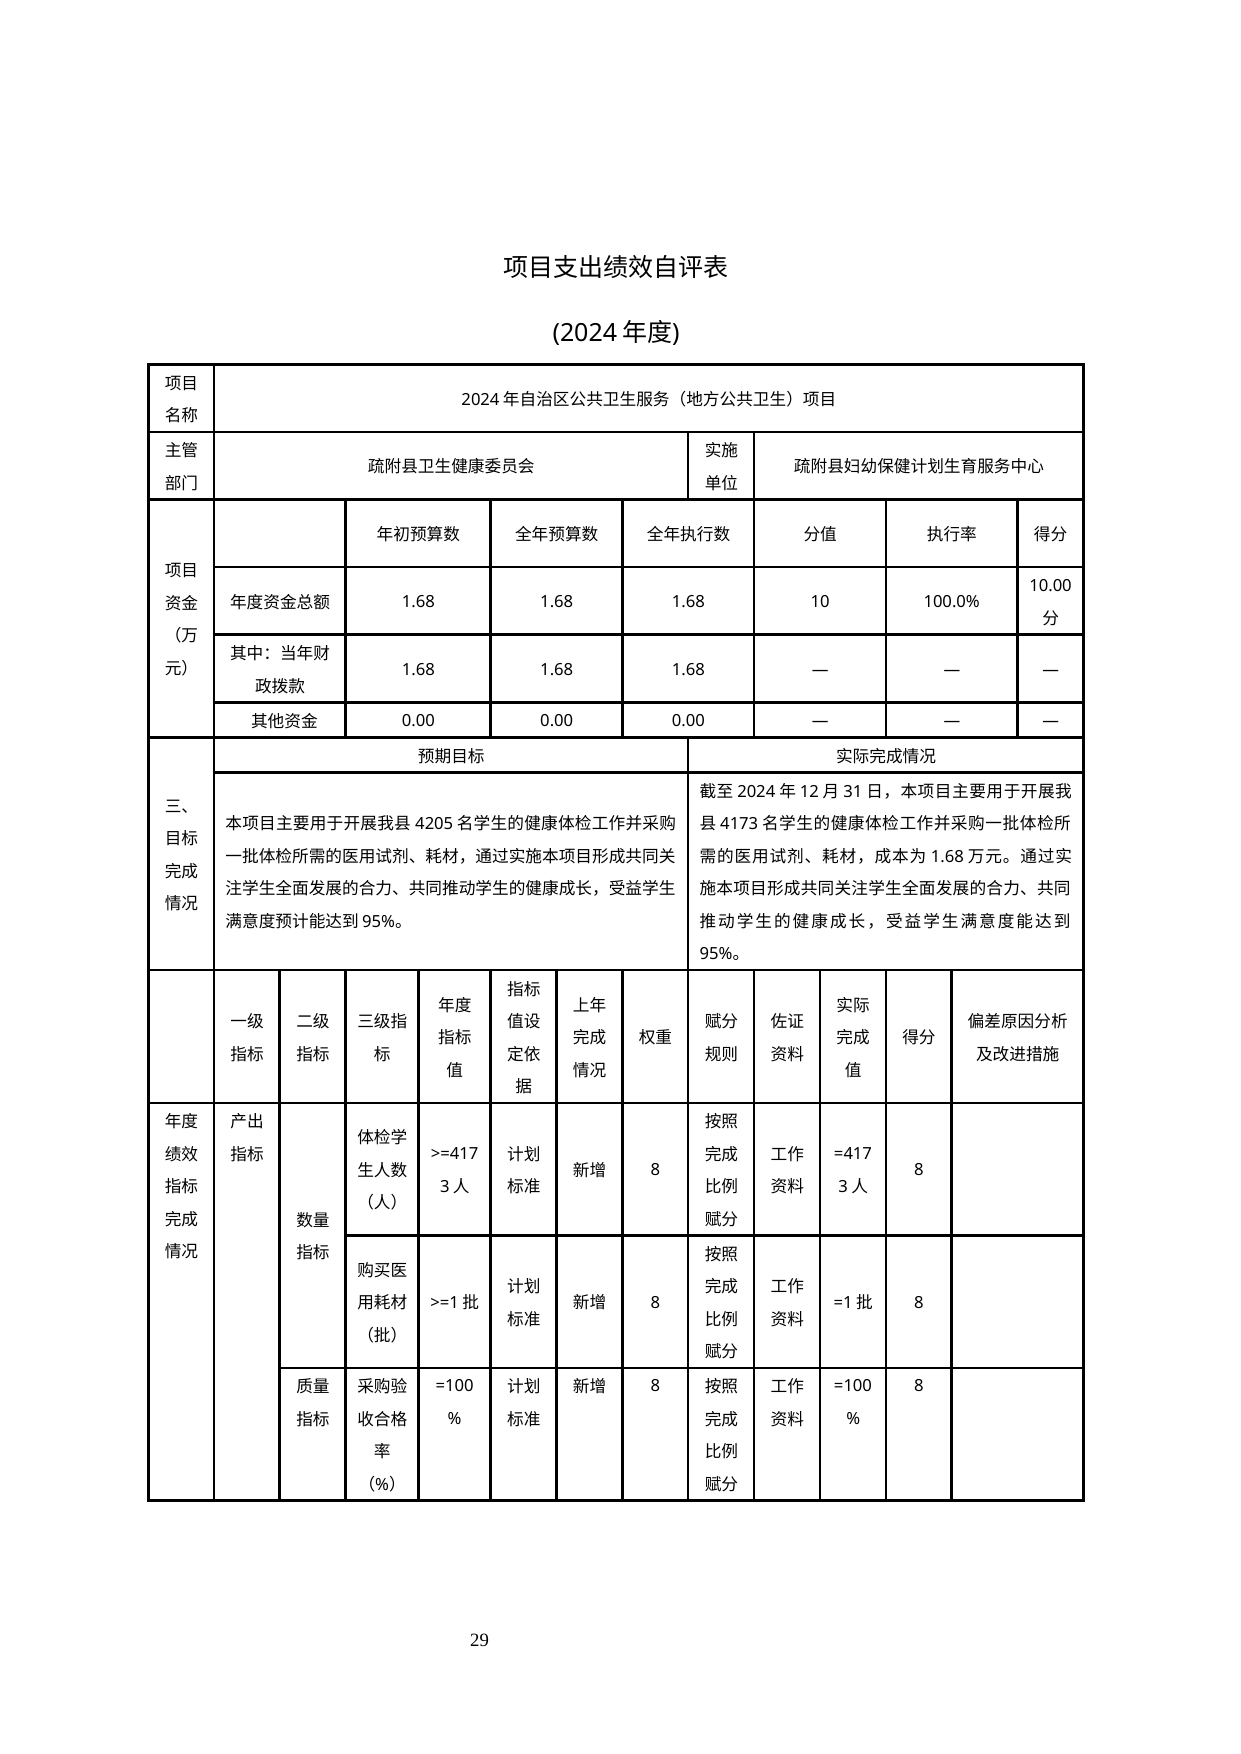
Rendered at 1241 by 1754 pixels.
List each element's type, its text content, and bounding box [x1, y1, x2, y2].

table_cell 一级指标 [215, 971, 278, 1101]
table_cell 体检学生人数（人） [347, 1104, 417, 1234]
table_cell 三级指标 [347, 971, 417, 1101]
table_cell 其他资金 [215, 704, 344, 736]
table_cell 工作资料 [755, 1104, 819, 1234]
table_cell [953, 1104, 1082, 1234]
table_cell 年初预算数 [347, 501, 489, 566]
table_cell 疏附县卫生健康委员会 [215, 433, 687, 498]
table_cell 计划标准 [492, 1104, 555, 1234]
table_cell 1.68 [492, 636, 621, 701]
table_cell (2024年度) [148, 298, 1083, 363]
table_cell 8 [624, 1104, 687, 1234]
table_cell 新增 [558, 1369, 621, 1499]
table_cell 购买医用耗材（批） [347, 1237, 417, 1367]
table_cell 上年完成情况 [558, 971, 621, 1101]
table_cell =1批 [821, 1237, 885, 1367]
table_cell [150, 971, 213, 1101]
table_cell 8 [887, 1104, 950, 1234]
table_cell — [887, 636, 1016, 701]
table_cell 新增 [558, 1237, 621, 1367]
table_cell 赋分规则 [689, 971, 753, 1101]
table_cell 采购验收合格率（%） [347, 1369, 417, 1499]
table_cell 项目名称 [150, 366, 213, 431]
table_cell 其中：当年财政拨款 [215, 636, 344, 701]
table_cell 1.68 [347, 636, 489, 701]
table_cell 1.68 [624, 636, 753, 701]
table_cell 按照完成比例赋分 [689, 1237, 753, 1367]
table_cell 全年预算数 [492, 501, 621, 566]
table_cell 0.00 [624, 704, 753, 736]
table_cell 佐证资料 [755, 971, 819, 1101]
table_cell 8 [887, 1369, 950, 1499]
table_cell — [1019, 636, 1082, 701]
table_cell 本项目主要用于开展我县4205名学生的健康体检工作并采购一批体检所需的医用试剂、耗材，通过实施本项目形成共同关注学生全面发展的合力、共同推动学生的健康成长，受益学生满意度预计能达到95%。 [215, 774, 687, 969]
table_cell =100% [420, 1369, 489, 1499]
table_cell 得分 [1019, 501, 1082, 566]
table_cell 按照完成比例赋分 [689, 1369, 753, 1499]
table_cell 疏附县妇幼保健计划生育服务中心 [755, 433, 1082, 498]
table_cell 二级指标 [281, 971, 344, 1101]
table_cell 指标值设定依据 [492, 971, 555, 1101]
table_cell 项目资金 （万元） [150, 501, 213, 736]
table_cell 100.0% [887, 568, 1016, 633]
table_cell 产出指标 [215, 1104, 278, 1499]
table_cell 年度绩效指标完成情况 [150, 1104, 213, 1499]
table_cell 0.00 [492, 704, 621, 736]
table_cell 分值 [755, 501, 885, 566]
table_cell 10.00分 [1019, 568, 1082, 633]
table_cell 2024年自治区公共卫生服务（地方公共卫生）项目 [215, 366, 1082, 431]
table_cell >=1批 [420, 1237, 489, 1367]
table_cell 执行率 [887, 501, 1016, 566]
table_cell 8 [624, 1237, 687, 1367]
table_cell 8 [624, 1369, 687, 1499]
table_cell 数量指标 [281, 1104, 344, 1367]
table_cell — [755, 636, 885, 701]
table_cell 计划标准 [492, 1237, 555, 1367]
table_cell 8 [887, 1237, 950, 1367]
table_cell 计划标准 [492, 1369, 555, 1499]
table_cell 工作资料 [755, 1237, 819, 1367]
table_cell >=4173人 [420, 1104, 489, 1234]
table_cell 实际完成值 [821, 971, 885, 1101]
table_cell 截至2024年12月31日，本项目主要用于开展我县4173名学生的健康体检工作并采购一批体检所需的医用试剂、耗材，成本为1.68万元。通过实施本项目形成共同关注学生全面发展的合力、共同推动学生的健康成长，受益学生满意度能达到95%。 [689, 774, 1082, 969]
table_cell [953, 1369, 1082, 1499]
table_cell [215, 501, 344, 566]
table_cell 主管部门 [150, 433, 213, 498]
table_cell 新增 [558, 1104, 621, 1234]
table_cell 预期目标 [215, 739, 687, 771]
table_cell 年度指标值 [420, 971, 489, 1101]
table_cell — [755, 704, 885, 736]
table_cell 年度资金总额 [215, 568, 344, 633]
table_cell 1.68 [347, 568, 489, 633]
table_cell =100% [821, 1369, 885, 1499]
table_cell 按照完成比例赋分 [689, 1104, 753, 1234]
table_cell 偏差原因分析及改进措施 [953, 971, 1082, 1101]
table_cell 实施单位 [689, 433, 753, 498]
table_cell 全年执行数 [624, 501, 753, 566]
table_cell 10 [755, 568, 885, 633]
table_cell — [887, 704, 1016, 736]
table_cell 得分 [887, 971, 950, 1101]
table_cell 1.68 [492, 568, 621, 633]
table_cell 三、目标完成情况 [150, 739, 213, 969]
table_cell — [1019, 704, 1082, 736]
table_cell 质量指标 [281, 1369, 344, 1499]
table_header 项目支出绩效自评表 [148, 233, 1083, 298]
table_cell [953, 1237, 1082, 1367]
table_cell 0.00 [347, 704, 489, 736]
table_cell 1.68 [624, 568, 753, 633]
table_cell 工作资料 [755, 1369, 819, 1499]
table_cell =4173人 [821, 1104, 885, 1234]
table_cell 权重 [624, 971, 687, 1101]
table_cell 实际完成情况 [689, 739, 1082, 771]
